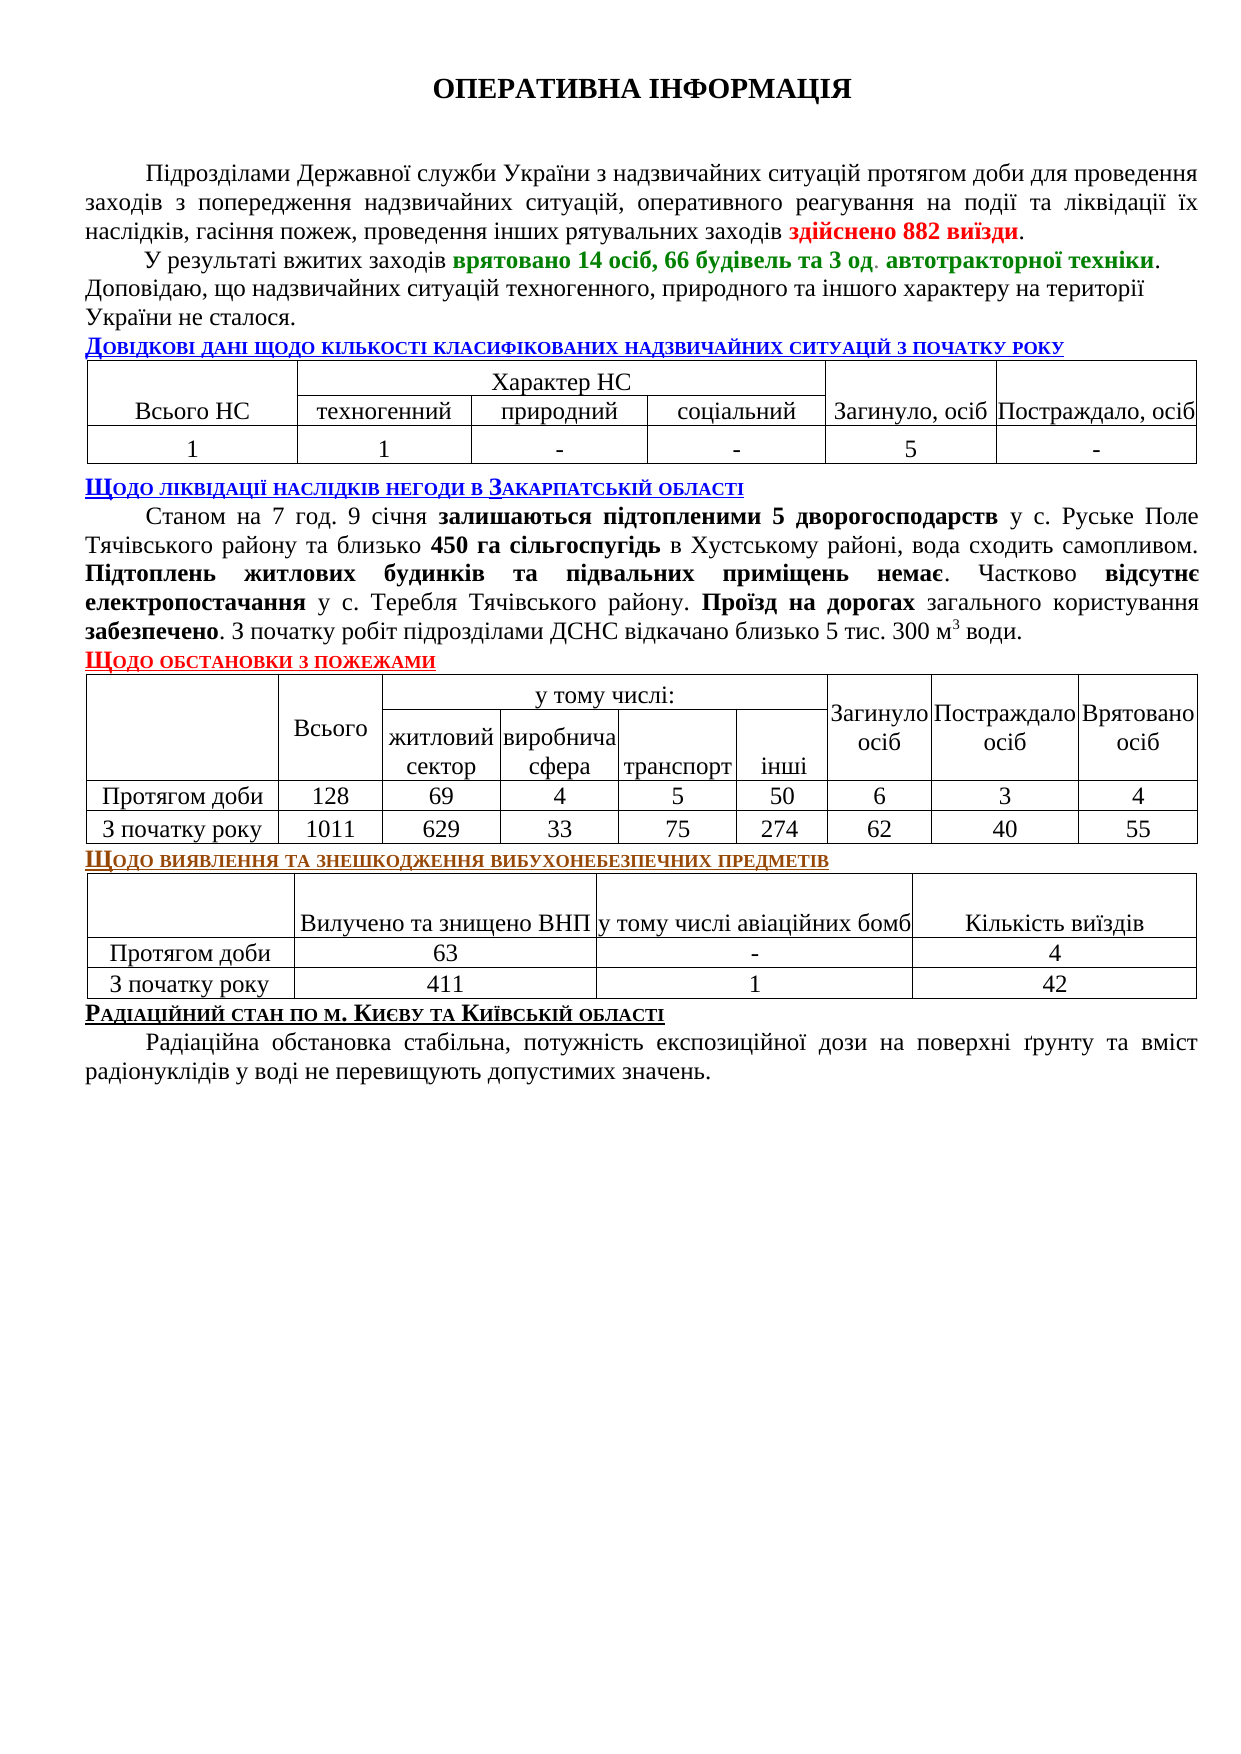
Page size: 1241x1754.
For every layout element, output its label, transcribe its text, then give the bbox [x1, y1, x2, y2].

table_cell 411 [295, 968, 596, 997]
table_header у тому числі авіаційних бомб [597, 874, 912, 937]
table_cell 1 [298, 426, 471, 463]
table_cell природний [472, 396, 647, 425]
table_header Загинуло осіб [828, 675, 931, 779]
table_cell 629 [383, 811, 500, 843]
table_cell 5 [619, 781, 736, 809]
text Щодо обстановки з пожежами [85, 645, 1199, 673]
table_cell 1 [88, 426, 297, 463]
table_cell 3 [932, 781, 1078, 809]
table_header Всього НС [88, 361, 297, 425]
text Радіаційна обстановка стабільна, потужність експозиційної дози на поверхні ґрунту та вміст радіонуклідів у воді не перевищують допустимих значень. [85, 1027, 1199, 1085]
table_cell 1011 [279, 811, 382, 843]
text У результаті вжитих заходів врятовано 14 осіб, 66 будівель та 3 од. автотракторної техніки. [85, 245, 1199, 273]
text Доповідаю, що надзвичайних ситуацій техногенного, природного та іншого характеру на території України не сталося. [85, 273, 1199, 331]
table_header у тому числі: [383, 675, 827, 708]
text Щодо виявлення та знешкодження вибухонебезпечних предметів [85, 844, 1199, 873]
table_cell техногенний [298, 396, 471, 425]
table_cell соціальний [648, 396, 825, 425]
table_cell 50 [737, 781, 827, 809]
table_cell 42 [913, 968, 1196, 997]
table_cell Протягом доби [87, 781, 278, 809]
table_cell 55 [1079, 811, 1197, 843]
text Радіаційний стан по м. Києву та Київській області [85, 998, 1199, 1027]
text Щодо ліквідації наслідків негоди в Закарпатській області [85, 472, 1199, 501]
table_cell 62 [828, 811, 931, 843]
table_header [87, 675, 278, 779]
table_cell виробнича сфера [501, 710, 618, 779]
table_cell житловий сектор [383, 710, 500, 779]
table_cell 40 [932, 811, 1078, 843]
table_header Постраждало, осіб [997, 361, 1196, 425]
table_cell - [597, 938, 912, 967]
table_cell 33 [501, 811, 618, 843]
table_header Врятовано осіб [1079, 675, 1197, 779]
text Підрозділами Державної служби України з надзвичайних ситуацій протягом доби для проведення заходів з попередження надзвичайних ситуацій, оперативного реагування на події та ліквідації їх наслідків, гасіння пожеж, проведення інших рятувальних заходів здійснено 882 виїзди. [85, 158, 1199, 245]
table_header Кількість виїздів [913, 874, 1196, 937]
table_cell 6 [828, 781, 931, 809]
table_cell транспорт [619, 710, 736, 779]
table_cell 4 [1079, 781, 1197, 809]
table_header Постраждало осіб [932, 675, 1078, 779]
text Довідкові дані щодо кількості класифікованих надзвичайних ситуацій з початку року [85, 331, 1199, 360]
table_cell 274 [737, 811, 827, 843]
table_cell 4 [913, 938, 1196, 967]
table_header Всього [279, 675, 382, 779]
table_cell 69 [383, 781, 500, 809]
table_cell Протягом доби [88, 938, 294, 967]
table_cell 128 [279, 781, 382, 809]
table_cell інші [737, 710, 827, 779]
table_header [88, 874, 294, 937]
table_cell - [997, 426, 1196, 463]
table_header Характер НС [298, 361, 825, 395]
table_cell З початку року [87, 811, 278, 843]
table_header Загинуло, осіб [826, 361, 996, 425]
table_cell 1 [597, 968, 912, 997]
table_cell - [472, 426, 647, 463]
table_cell З початку року [88, 968, 294, 997]
table_cell 4 [501, 781, 618, 809]
text ОПЕРАТИВНА ІНФОРМАЦІЯ [85, 71, 1199, 104]
table_cell 75 [619, 811, 736, 843]
table_cell - [648, 426, 825, 463]
table_cell 5 [826, 426, 996, 463]
text Станом на 7 год. 9 січня залишаються підтопленими 5 дворогосподарств у с. Руське Поле Тячівського району та близько 450 га сільгоспугідь в Хустському районі, вода сходить самопливом. Підтоплень житлових будинків та підвальних приміщень немає. Частково відсутнє електропостачання у с. Теребля Тячівського району. Проїзд на дорогах загального користування забезпечено. З початку робіт підрозділами ДСНС відкачано близько 5 тис. 300 м3 води. [85, 501, 1199, 645]
table_header Вилучено та знищено ВНП [295, 874, 596, 937]
table_cell 63 [295, 938, 596, 967]
